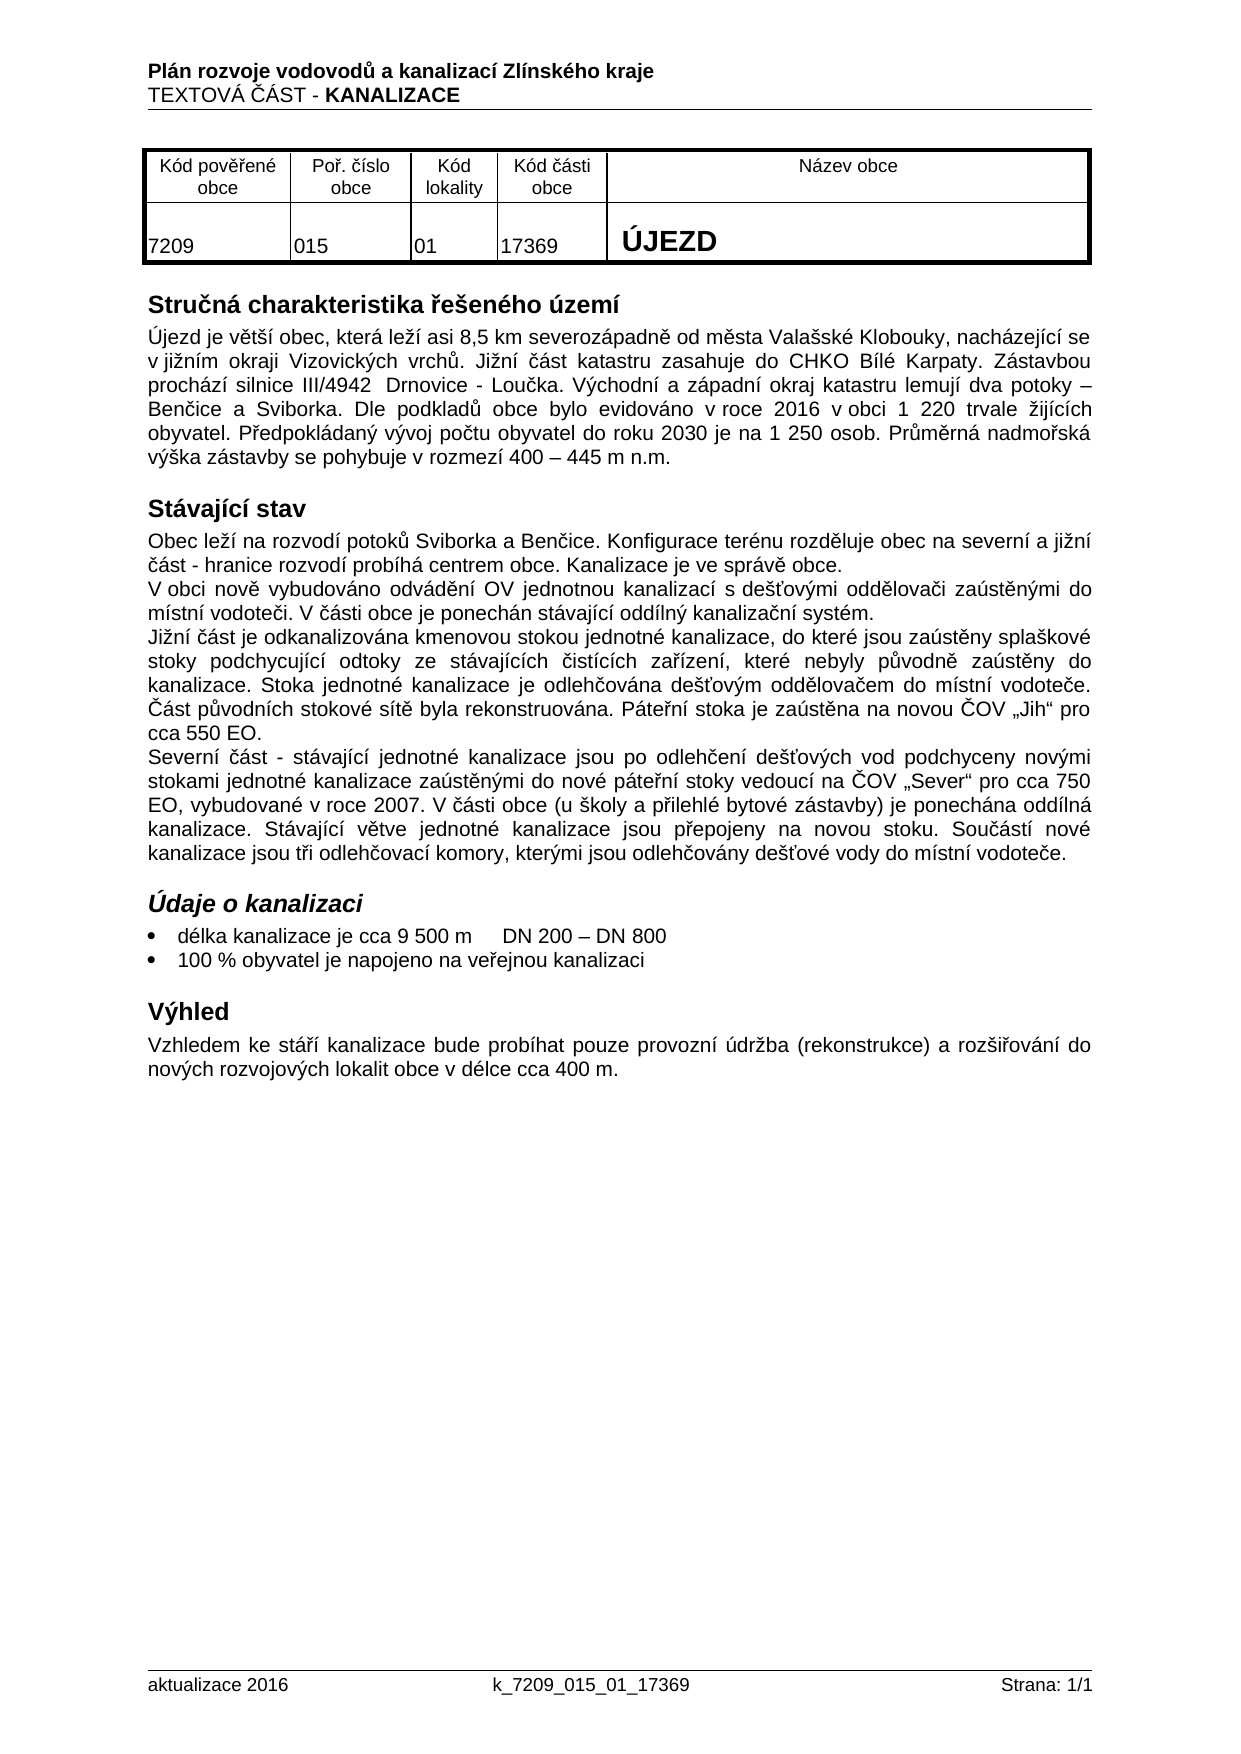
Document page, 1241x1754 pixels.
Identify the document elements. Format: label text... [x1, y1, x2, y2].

text Jižní část je odkanalizována kmenovou stokou jednotné kanalizace, do které jsou zaústěny splaškové stoky podchycující odtoky ze stávajících čistících zařízení, které nebyly původně zaústěny do kanalizace. Stoka jednotné kanalizace je odlehčována dešťovým oddělovačem do místní vodoteče. Část původních stokové sítě byla rekonstruována. Páteřní stoka je zaústěna na novou ČOV „Jih“ pro cca 550 EO. [148, 625, 1092, 744]
table_cell 7209 [147, 203, 290, 260]
text Vzhledem ke stáří kanalizace bude probíhat pouze provozní údržba (rekonstrukce) a rozšiřování do nových rozvojových lokalit obce v délce cca 400 m. [148, 1032, 1092, 1080]
table_header Kód pověřené obce [147, 152, 290, 201]
table_header Kód části obce [498, 152, 607, 201]
text Újezd je větší obec, která leží asi 8,5 km severozápadně od města Valašské Klobouky, nacházející se v jižním okraji Vizovických vrchů. Jižní část katastru zasahuje do CHKO Bílé Karpaty. Zástavbou prochází silnice III/4942 Drnovice - Loučka. Východní a západní okraj katastru lemují dva potoky – Benčice a Sviborka. Dle podkladů obce bylo evidováno v roce 2016 v obci 1 220 trvale žijících obyvatel. Předpokládaný vývoj počtu obyvatel do roku 2030 je na 1 250 osob. Průměrná nadmořská výška zástavby se pohybuje v rozmezí 400 – 445 m n.m. [148, 325, 1092, 469]
text Obec leží na rozvodí potoků Sviborka a Benčice. Konfigurace terénu rozděluje obec na severní a jižní část - hranice rozvodí probíhá centrem obce. Kanalizace je ve správě obce. [148, 529, 1092, 577]
subtitle Výhled [148, 997, 1092, 1026]
table_header Poř. číslo obce [291, 152, 411, 201]
text délka kanalizace je cca 9 500 m DN 200 – DN 800 [148, 924, 1092, 948]
table_cell 01 [412, 203, 497, 260]
text V obci nově vybudováno odvádění OV jednotnou kanalizací s dešťovými oddělovači zaústěnými do místní vodoteči. V části obce je ponechán stávající oddílný kanalizační systém. [148, 577, 1092, 625]
subtitle Údaje o kanalizaci [148, 889, 1092, 918]
text Severní část - stávající jednotné kanalizace jsou po odlehčení dešťových vod podchyceny novými stokami jednotné kanalizace zaústěnými do nové páteřní stoky vedoucí na ČOV „Sever“ pro cca 750 EO, vybudované v roce 2007. V části obce (u školy a přilehlé bytové zástavby) je ponechána oddílná kanalizace. Stávající větve jednotné kanalizace jsou přepojeny na novou stoku. Součástí nové kanalizace jsou tři odlehčovací komory, kterými jsou odlehčovány dešťové vody do místní vodoteče. [148, 744, 1092, 864]
subtitle Stávající stav [148, 494, 1092, 523]
table_cell 015 [291, 203, 410, 260]
table_cell 17369 [498, 203, 606, 260]
text 100 % obyvatel je napojeno na veřejnou kanalizaci [148, 948, 1092, 972]
subtitle Stručná charakteristika řešeného území [148, 290, 1092, 319]
table_header Kód lokality [412, 152, 497, 201]
table_cell ÚJEZD [608, 203, 1087, 260]
table_header Název obce [608, 152, 1087, 201]
